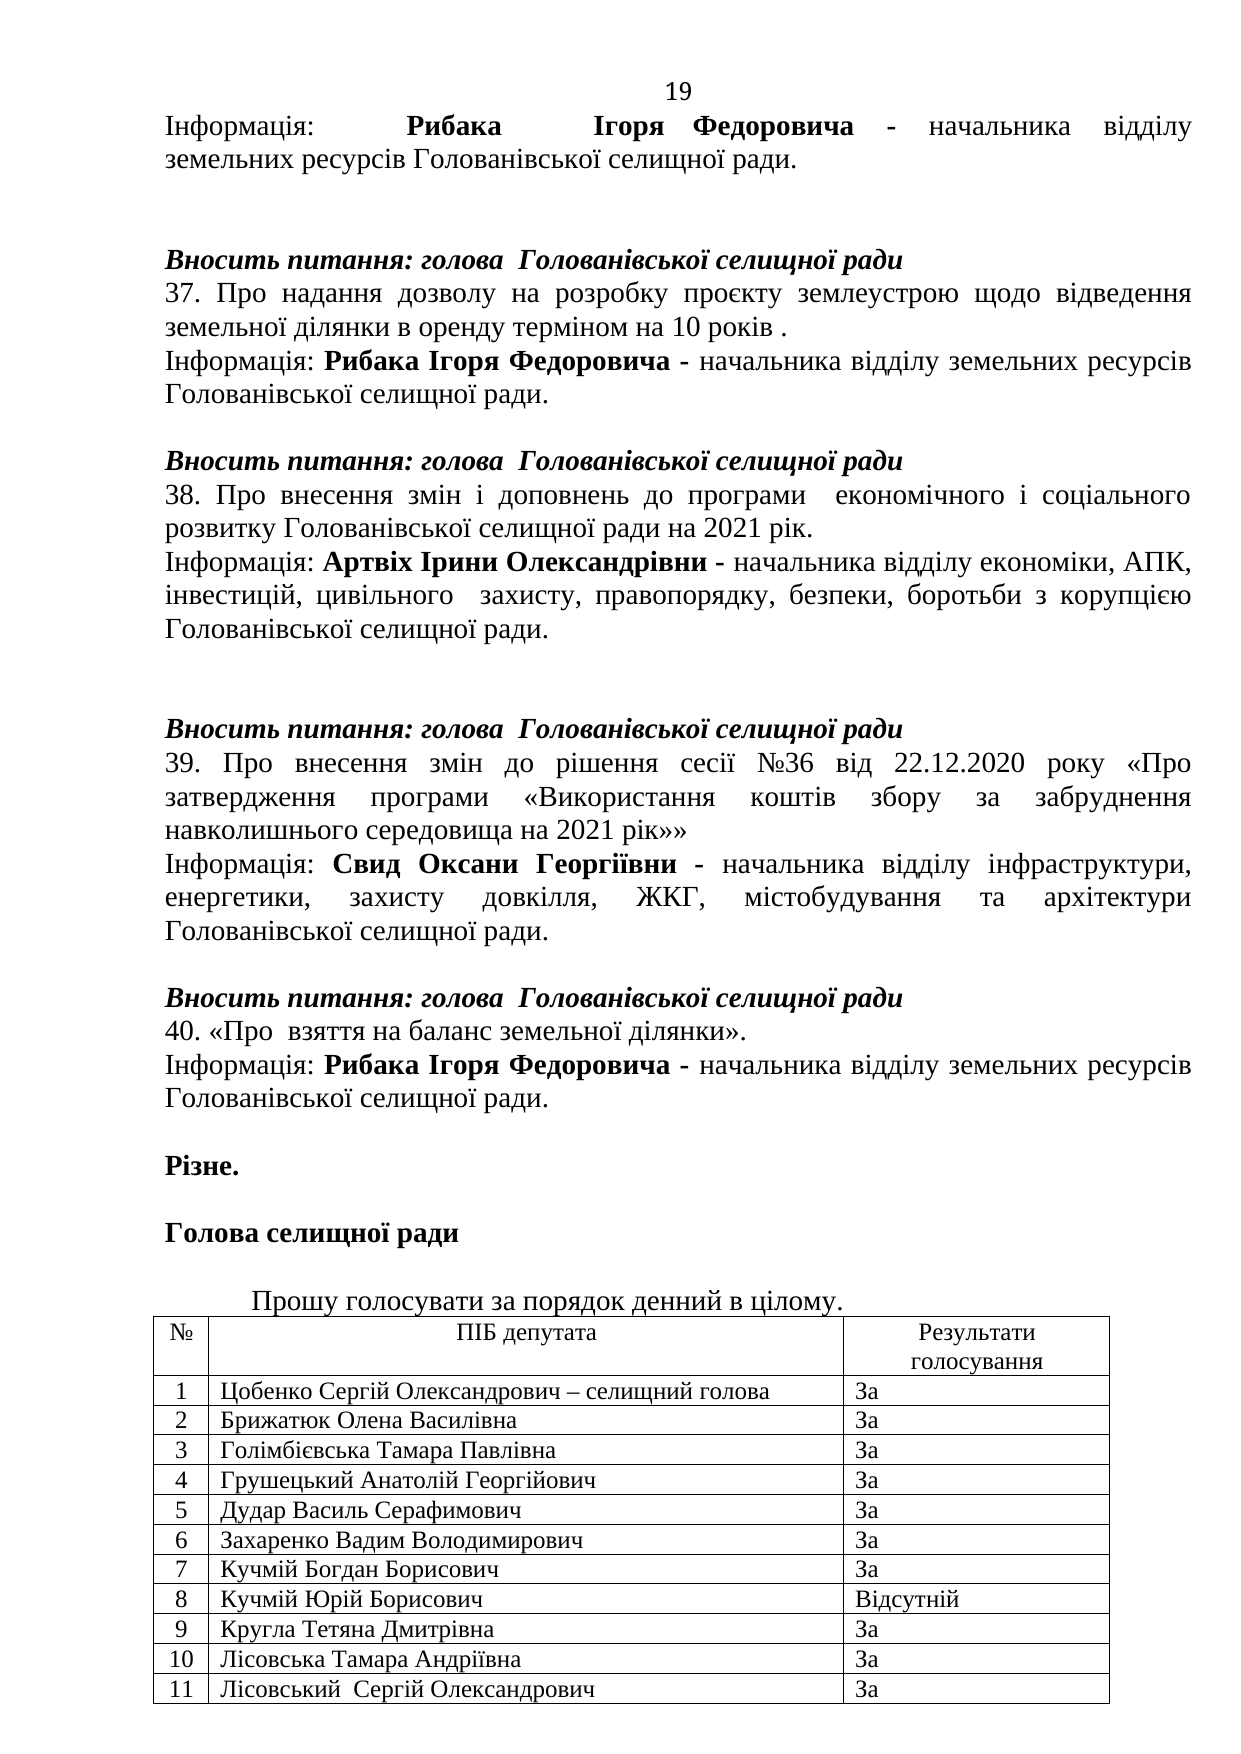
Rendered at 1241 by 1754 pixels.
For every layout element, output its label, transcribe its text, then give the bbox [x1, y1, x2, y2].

table_cell За [844, 1614, 1109, 1643]
text Вносить питання: голова Голованівської селищної ради [164, 712, 1192, 745]
table_cell За [844, 1674, 1109, 1702]
text Вносить питання: голова Голованівської селищної ради [164, 980, 1192, 1013]
table_cell 9 [154, 1614, 208, 1643]
table_cell 4 [154, 1465, 208, 1494]
text Інформація: Рибака Ігоря Федоровича - начальника відділу земельних ресурсів Голованівської селищної ради. [164, 343, 1192, 410]
table_header ПІБ депутата [209, 1317, 843, 1375]
text Голова селищної ради [164, 1215, 1192, 1249]
table_cell Лісовська Тамара Андріївна [209, 1644, 843, 1673]
table_cell За [844, 1376, 1109, 1404]
table_cell Дудар Василь Серафимович [209, 1495, 843, 1524]
table_cell Кучмій Юрій Борисович [209, 1584, 843, 1613]
table_cell 7 [154, 1555, 208, 1583]
text 38. Про внесення змін і доповнень до програми економічного і соціального розвитку Голованівської селищної ради на 2021 рік. [164, 477, 1192, 544]
table_header № [154, 1317, 208, 1375]
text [164, 108, 1192, 175]
table_cell 6 [154, 1525, 208, 1553]
table_header Результати голосування [844, 1317, 1109, 1375]
text Прошу голосувати за порядок денний в цілому. [177, 1283, 1178, 1316]
table_cell 11 [154, 1674, 208, 1702]
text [164, 242, 1192, 276]
table_cell 3 [154, 1435, 208, 1464]
table_cell За [844, 1525, 1109, 1553]
table_cell Лісовський Сергій Олександрович [209, 1674, 843, 1702]
text Інформація: Артвіх Ірини Олександрівни - начальника відділу економіки, АПК, інвестицій, цивільного захисту, правопорядку, безпеки, боротьби з корупцією Голованівської селищної ради. [164, 544, 1192, 644]
text Інформація: Рибака Ігоря Федоровича - начальника відділу земельних ресурсів Голованівської селищної ради. [164, 1047, 1192, 1114]
text Різне. [164, 1148, 1192, 1181]
table_cell 8 [154, 1584, 208, 1613]
text 39. Про внесення змін до рішення сесії №36 від 22.12.2020 року «Про затвердження програми «Використання коштів збору за забруднення навколишнього середовища на 2021 рік»» [164, 745, 1192, 846]
table_cell Грушецький Анатолій Георгійович [209, 1465, 843, 1494]
table_cell Голімбієвська Тамара Павлівна [209, 1435, 843, 1464]
table_cell 5 [154, 1495, 208, 1524]
table_cell Кругла Тетяна Дмитрівна [209, 1614, 843, 1643]
table_cell За [844, 1465, 1109, 1494]
table_cell За [844, 1555, 1109, 1583]
table_cell За [844, 1406, 1109, 1434]
table_cell Цобенко Сергій Олександрович – селищний голова [209, 1376, 843, 1404]
table_cell Кучмій Богдан Борисович [209, 1555, 843, 1583]
table_cell Захаренко Вадим Володимирович [209, 1525, 843, 1553]
table_cell 1 [154, 1376, 208, 1404]
text Вносить питання: голова Голованівської селищної ради [164, 443, 1192, 477]
table_cell За [844, 1644, 1109, 1673]
table_cell Брижатюк Олена Василівна [209, 1406, 843, 1434]
text Інформація: Свид Оксани Георгіївни - начальника відділу інфраструктури, енергетики, захисту довкілля, ЖКГ, містобудування та архітектури Голованівської селищної ради. [164, 846, 1192, 946]
table_cell 2 [154, 1406, 208, 1434]
table_cell Відсутній [844, 1584, 1109, 1613]
table_cell За [844, 1495, 1109, 1524]
text 37. Про надання дозволу на розробку проєкту землеустрою щодо відведення земельної ділянки в оренду терміном на 10 років . [164, 276, 1192, 343]
table_cell За [844, 1435, 1109, 1464]
table_cell 10 [154, 1644, 208, 1673]
list 40. «Про взяття на баланс земельної ділянки». [164, 1013, 1192, 1047]
